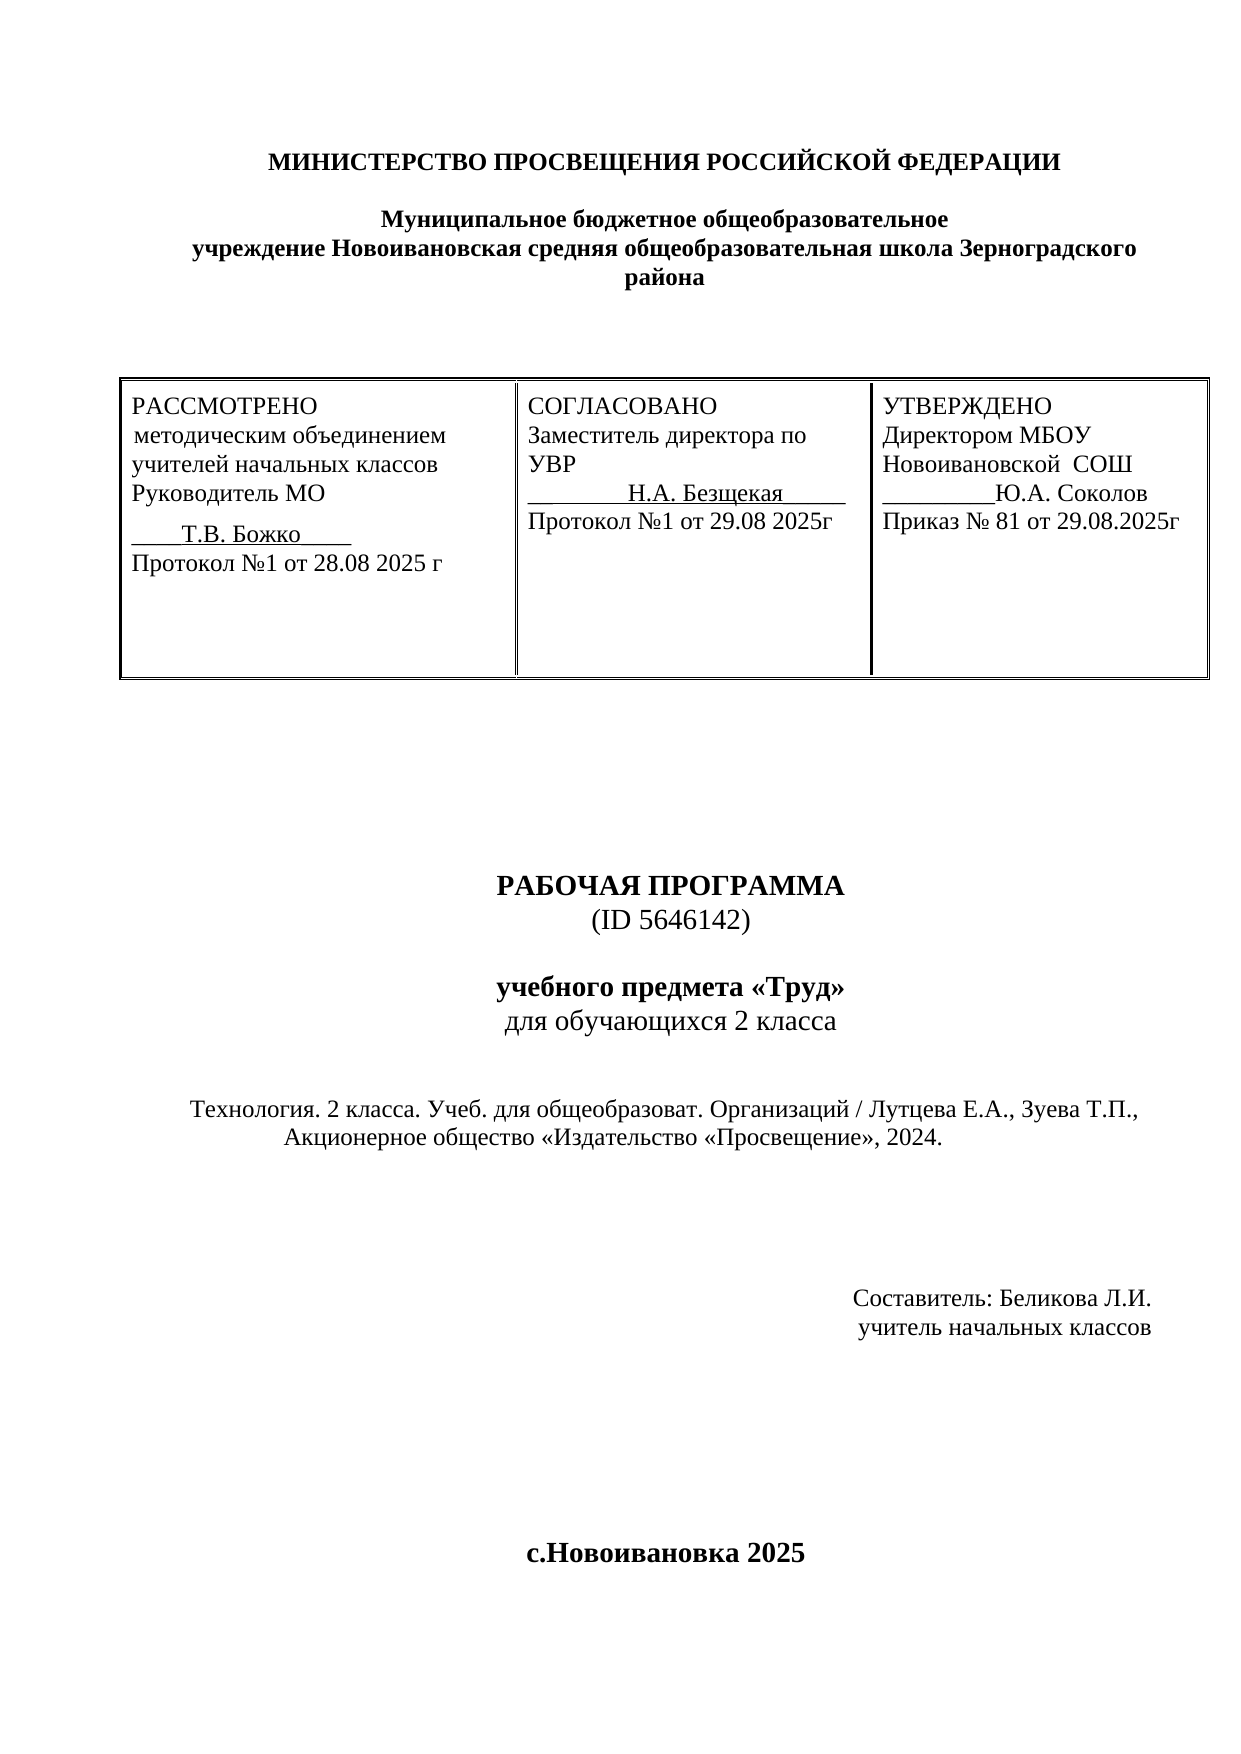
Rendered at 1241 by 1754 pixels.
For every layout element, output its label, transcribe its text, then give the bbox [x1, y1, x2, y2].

text Технология. 2 класса. Учеб. для общеобразоват. Организаций / Лутцева Е.А., Зуева Т.П., [189, 1094, 1152, 1122]
text МИНИСТЕРСТВО ПРОСВЕЩЕНИЯ РОССИЙСКОЙ ФЕДЕРАЦИИ [177, 147, 1152, 176]
text РАБОЧАЯ ПРОГРАММА [189, 868, 1152, 902]
text учебного предмета «Труд» [189, 969, 1152, 1003]
text с.Новоивановка 2025 [177, 1535, 1152, 1568]
table_header СОГЛАСОВАНО Заместитель директора по УВР __ Н.А. Безщекая_____ Протокол №1 от 29.08 2025г [517, 381, 871, 677]
text Акционерное общество «Издательство «Просвещение», 2024. [189, 1122, 1152, 1151]
text (ID 5646142) [189, 902, 1152, 936]
text учреждение Новоивановская средняя общеобразовательная школа Зерноградского района [177, 233, 1152, 291]
text Составитель: Беликова Л.И. [189, 1283, 1152, 1312]
text для обучающихся 2 класса [189, 1003, 1152, 1036]
text Муниципальное бюджетное общеобразовательное [177, 204, 1152, 233]
text учитель начальных классов [189, 1312, 1152, 1341]
table_header РАССМОТРЕНО методическим объединением учителей начальных классов Руководитель МО ____Т.В. Божко____ Протокол №1 от 28.08 2025 г [122, 381, 517, 677]
table_header УТВЕРЖДЕНО Директором МБОУ Новоивановской СОШ _________Ю.А. Соколов Приказ № 81 от 29.08.2025г [871, 381, 1207, 677]
